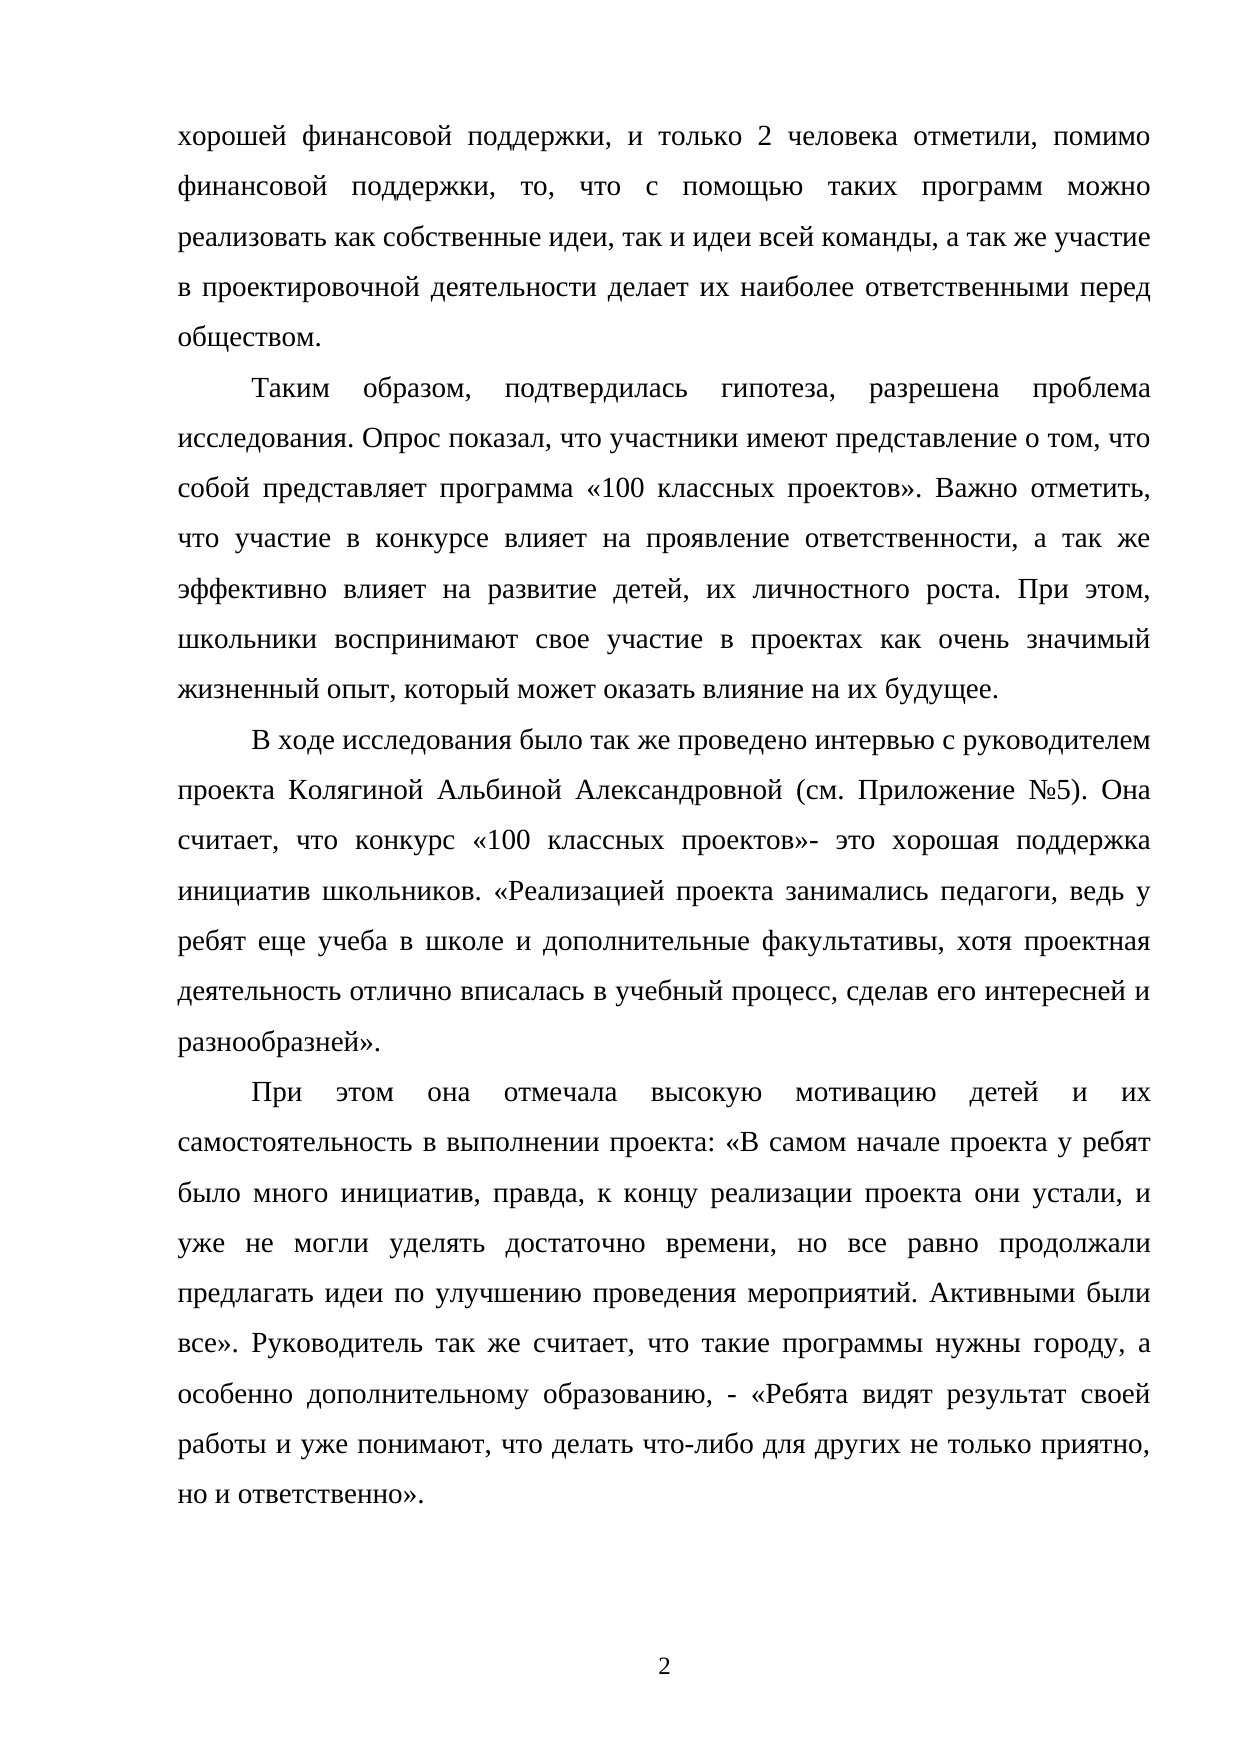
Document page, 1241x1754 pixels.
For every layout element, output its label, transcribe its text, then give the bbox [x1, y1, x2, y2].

text Таким образом, подтвердилась гипотеза, разрешена проблема исследования. Опрос показал, что участники имеют представление о том, что собой представляет программа «100 классных проектов». Важно отметить, что участие в конкурсе влияет на проявление ответственности, а так же эффективно влияет на развитие детей, их личностного роста. При этом, школьники воспринимают свое участие в проектах как очень значимый жизненный опыт, который может оказать влияние на их будущее. [177, 370, 1152, 705]
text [177, 118, 1152, 353]
text В ходе исследования было так же проведено интервью с руководителем проекта Колягиной Альбиной Александровной (см. Приложение №5). Она считает, что конкурс «100 классных проектов»- это хорошая поддержка инициатив школьников. «Реализацией проекта занимались педагоги, ведь у ребят еще учеба в школе и дополнительные факультативы, хотя проектная деятельность отлично вписалась в учебный процесс, сделав его интересней и разнообразней». [177, 722, 1152, 1057]
text При этом она отмечала высокую мотивацию детей и их самостоятельность в выполнении проекта: «В самом начале проекта у ребят было много инициатив, правда, к концу реализации проекта они устали, и уже не могли уделять достаточно времени, но все равно продолжали предлагать идеи по улучшению проведения мероприятий. Активными были все». Руководитель так же считает, что такие программы нужны городу, а особенно дополнительному образованию, - «Ребята видят результат своей работы и уже понимают, что делать что-либо для других не только приятно, но и ответственно». [177, 1074, 1152, 1510]
